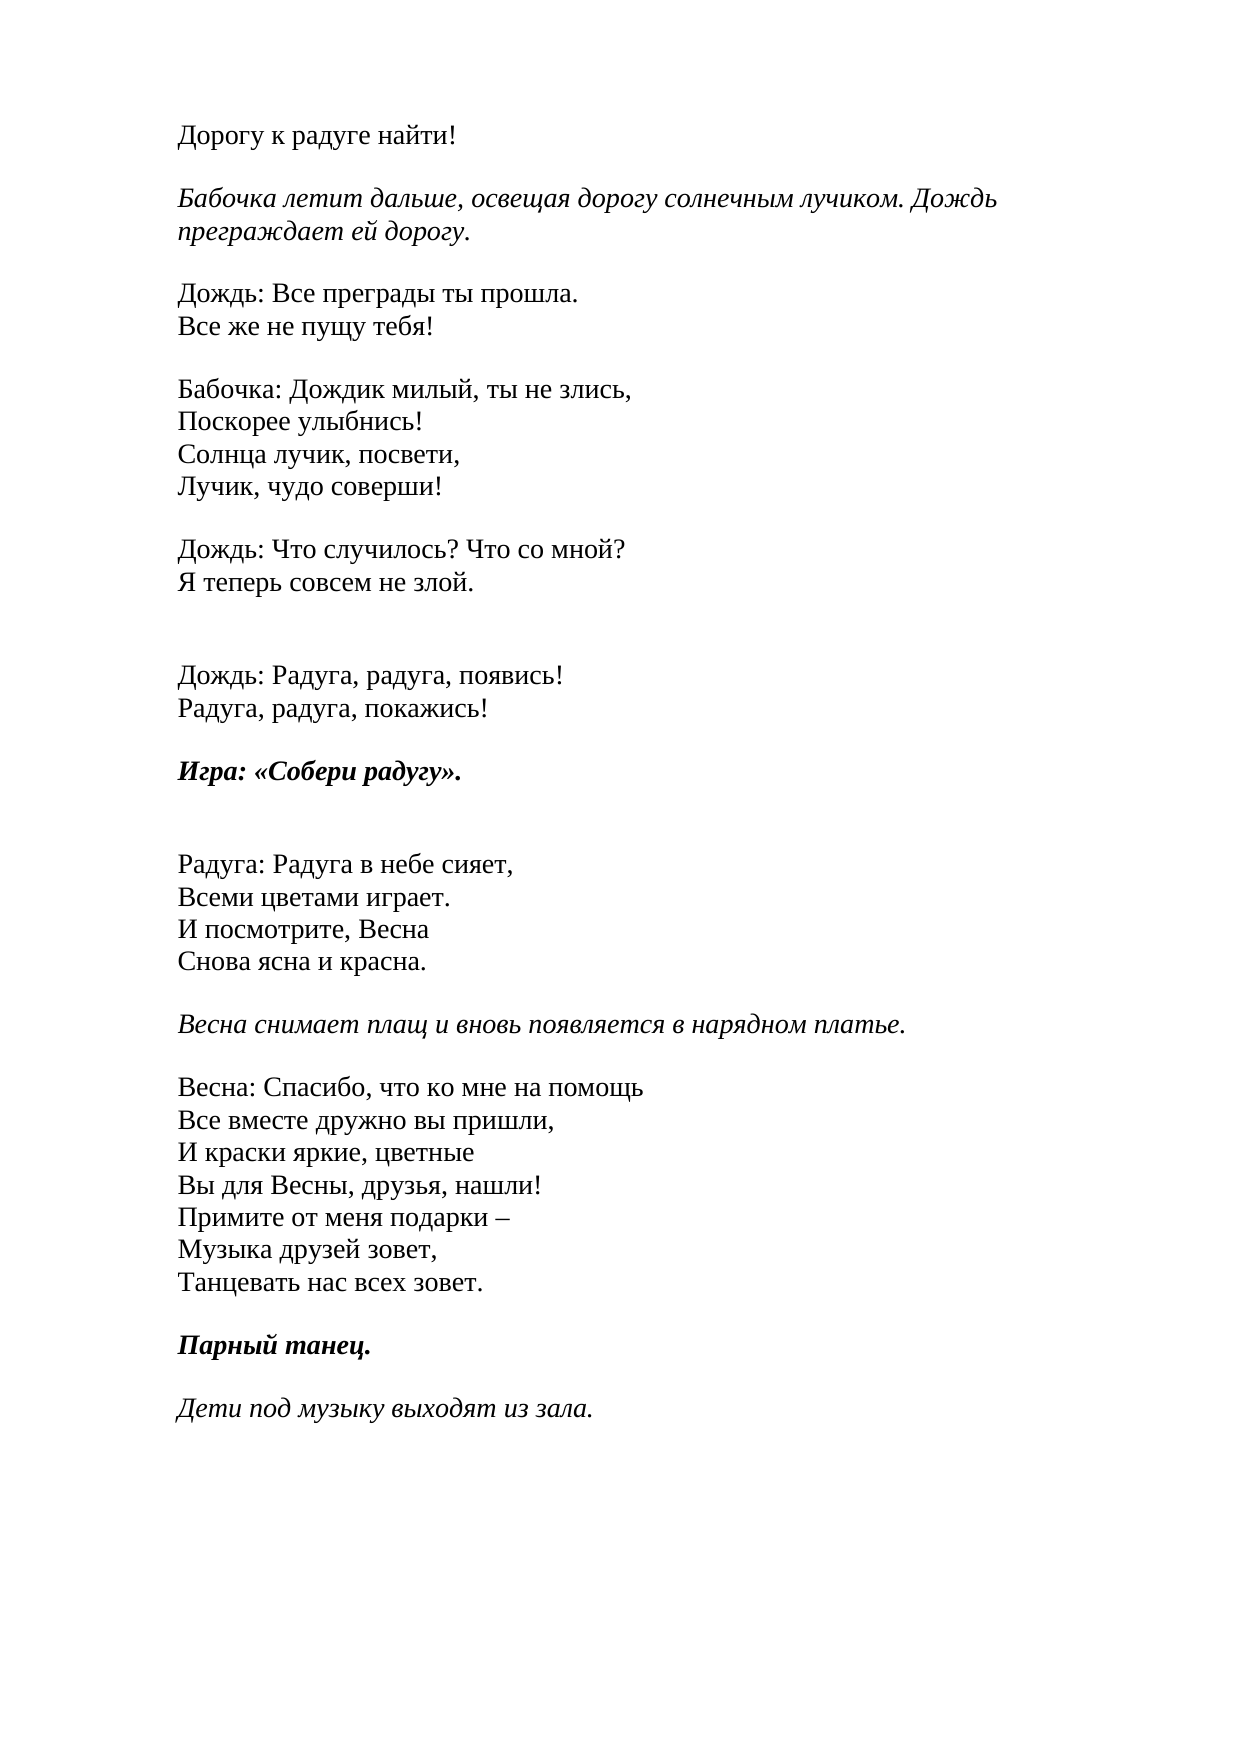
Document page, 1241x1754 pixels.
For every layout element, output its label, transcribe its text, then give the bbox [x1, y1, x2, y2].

text Весна снимает плащ и вновь появляется в нарядном платье. [177, 1007, 1152, 1040]
text Дождь: Что случилось? Что со мной? [177, 532, 1152, 564]
text Все вместе дружно вы пришли, [177, 1103, 1152, 1135]
text Поскорее улыбнись! [177, 404, 1152, 437]
text Все же не пущу тебя! [177, 309, 1152, 341]
text Солнца лучик, посвети, [177, 437, 1152, 469]
text Я теперь совсем не злой. [177, 564, 1152, 597]
text Парный танец. [177, 1328, 1152, 1360]
text Музыка друзей зовет, [177, 1232, 1152, 1265]
text Игра: «Собери радугу». [177, 754, 1152, 786]
text Дождь: Радуга, радуга, появись! [177, 658, 1152, 691]
text Дождь: Все преграды ты прошла. [177, 277, 1152, 309]
text Бабочка летит дальше, освещая дорогу солнечным лучиком. Дождь преграждает ей дорогу. [177, 181, 1152, 246]
text Лучик, чудо соверши! [177, 469, 1152, 502]
text Примите от меня подарки – [177, 1200, 1152, 1232]
text Вы для Весны, друзья, нашли! [177, 1168, 1152, 1200]
text Дети под музыку выходят из зала. [177, 1391, 1152, 1423]
text Дорогу к радуге найти! [177, 118, 1152, 151]
text Радуга: Радуга в небе сияет, [177, 847, 1152, 880]
text И посмотрите, Весна [177, 912, 1152, 944]
text Весна: Спасибо, что ко мне на помощь [177, 1071, 1152, 1103]
text Танцевать нас всех зовет. [177, 1265, 1152, 1297]
text Радуга, радуга, покажись! [177, 691, 1152, 723]
text Всеми цветами играет. [177, 880, 1152, 912]
text Снова ясна и красна. [177, 944, 1152, 977]
text Бабочка: Дождик милый, ты не злись, [177, 372, 1152, 404]
text И краски яркие, цветные [177, 1135, 1152, 1168]
